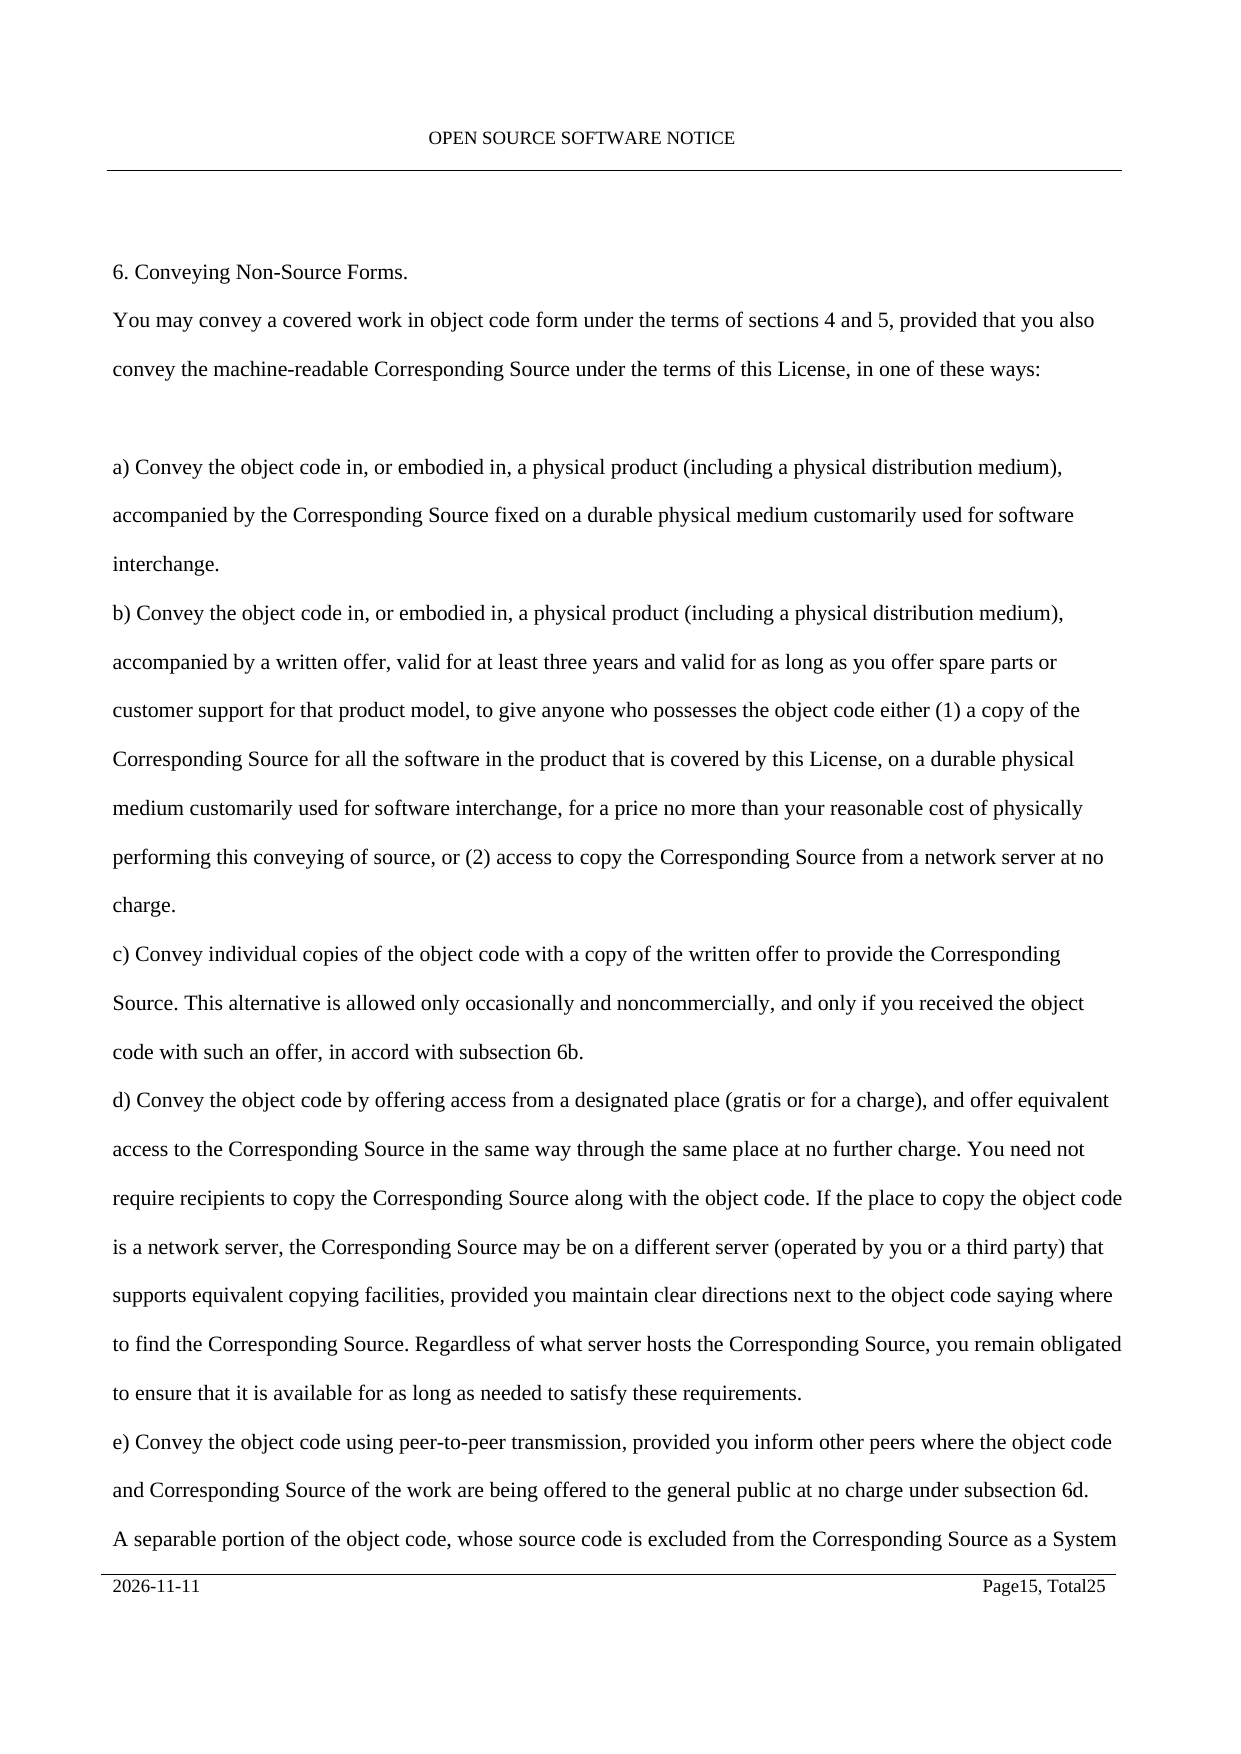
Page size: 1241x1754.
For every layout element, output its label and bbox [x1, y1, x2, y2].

text [112, 206, 1128, 1555]
